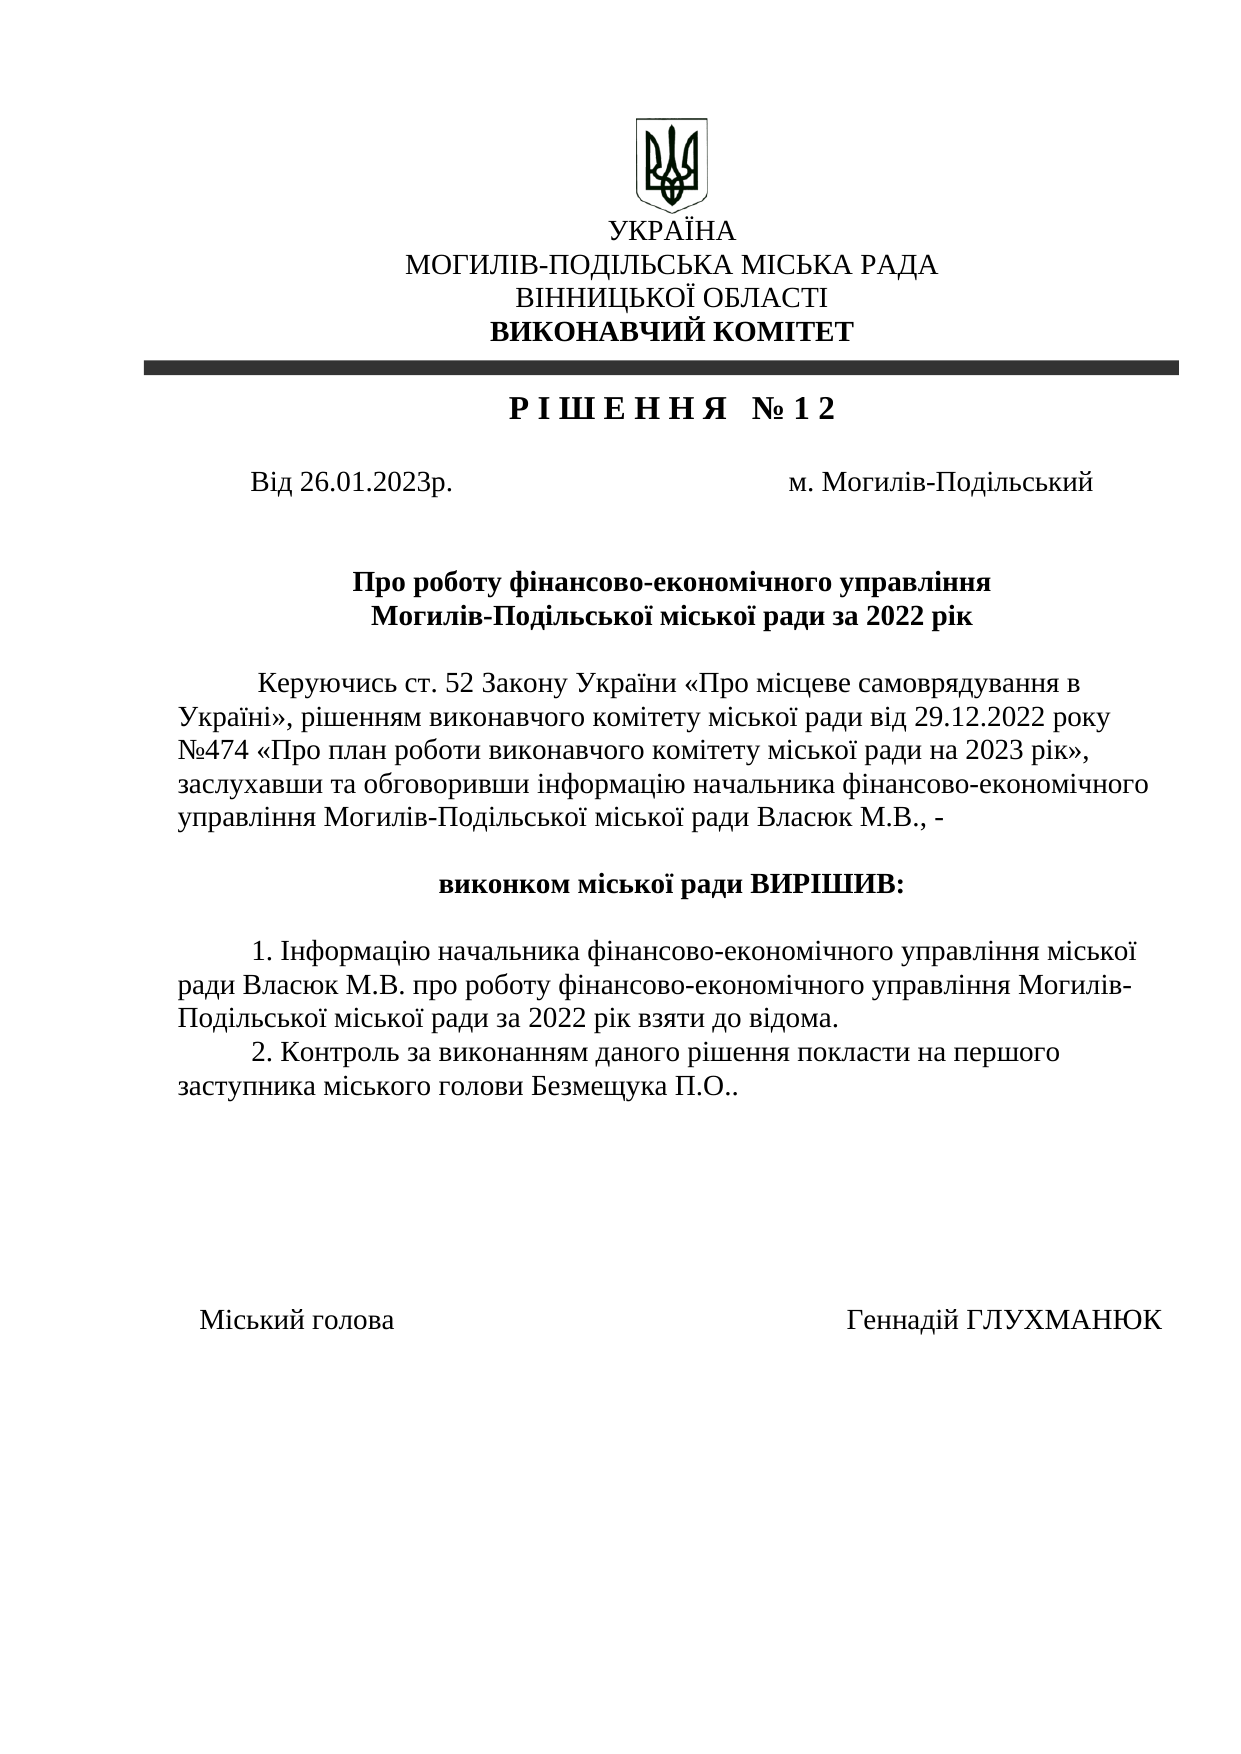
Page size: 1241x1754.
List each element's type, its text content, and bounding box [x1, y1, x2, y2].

picture [636, 118, 708, 214]
text РІШЕННЯ №12 [177, 376, 1167, 426]
text Від 26.01.2023р. м. Могилів-Подільський [177, 464, 1167, 497]
text 1. Інформацію начальника фінансово-економічного управління міської ради Власюк М.В. про роботу фінансово-економічного управління Могилів-Подільської міської ради за 2022 рік взяти до відома. [177, 933, 1167, 1034]
text Міський голова Геннадій ГЛУХМАНЮК [177, 1302, 1167, 1336]
text 2. Контроль за виконанням даного рішення покласти на першого заступника міського голови Безмещука П.О.. [177, 1034, 1167, 1101]
text УКРАЇНА МОГИЛІВ-ПОДІЛЬСЬКА МІСЬКА РАДА ВІННИЦЬКОЇ ОБЛАСТІ [177, 213, 1167, 314]
text Керуючись ст. 52 Закону України «Про місцеве самоврядування в Україні», рішенням виконавчого комітету міської ради від 29.12.2022 року №474 «Про план роботи виконавчого комітету міської ради на 2023 рік», заслухавши та обговоривши інформацію начальника фінансово-економічного управління Могилів-Подільської міської ради Власюк М.В., - [177, 665, 1167, 833]
text ВИКОНАВЧИЙ КОМІТЕТ [177, 314, 1167, 348]
text Про роботу фінансово-економічного управління [177, 564, 1167, 598]
text виконком міської ради ВИРІШИВ: [177, 866, 1167, 900]
text Могилів-Подільської міської ради за 2022 рік [177, 598, 1167, 632]
